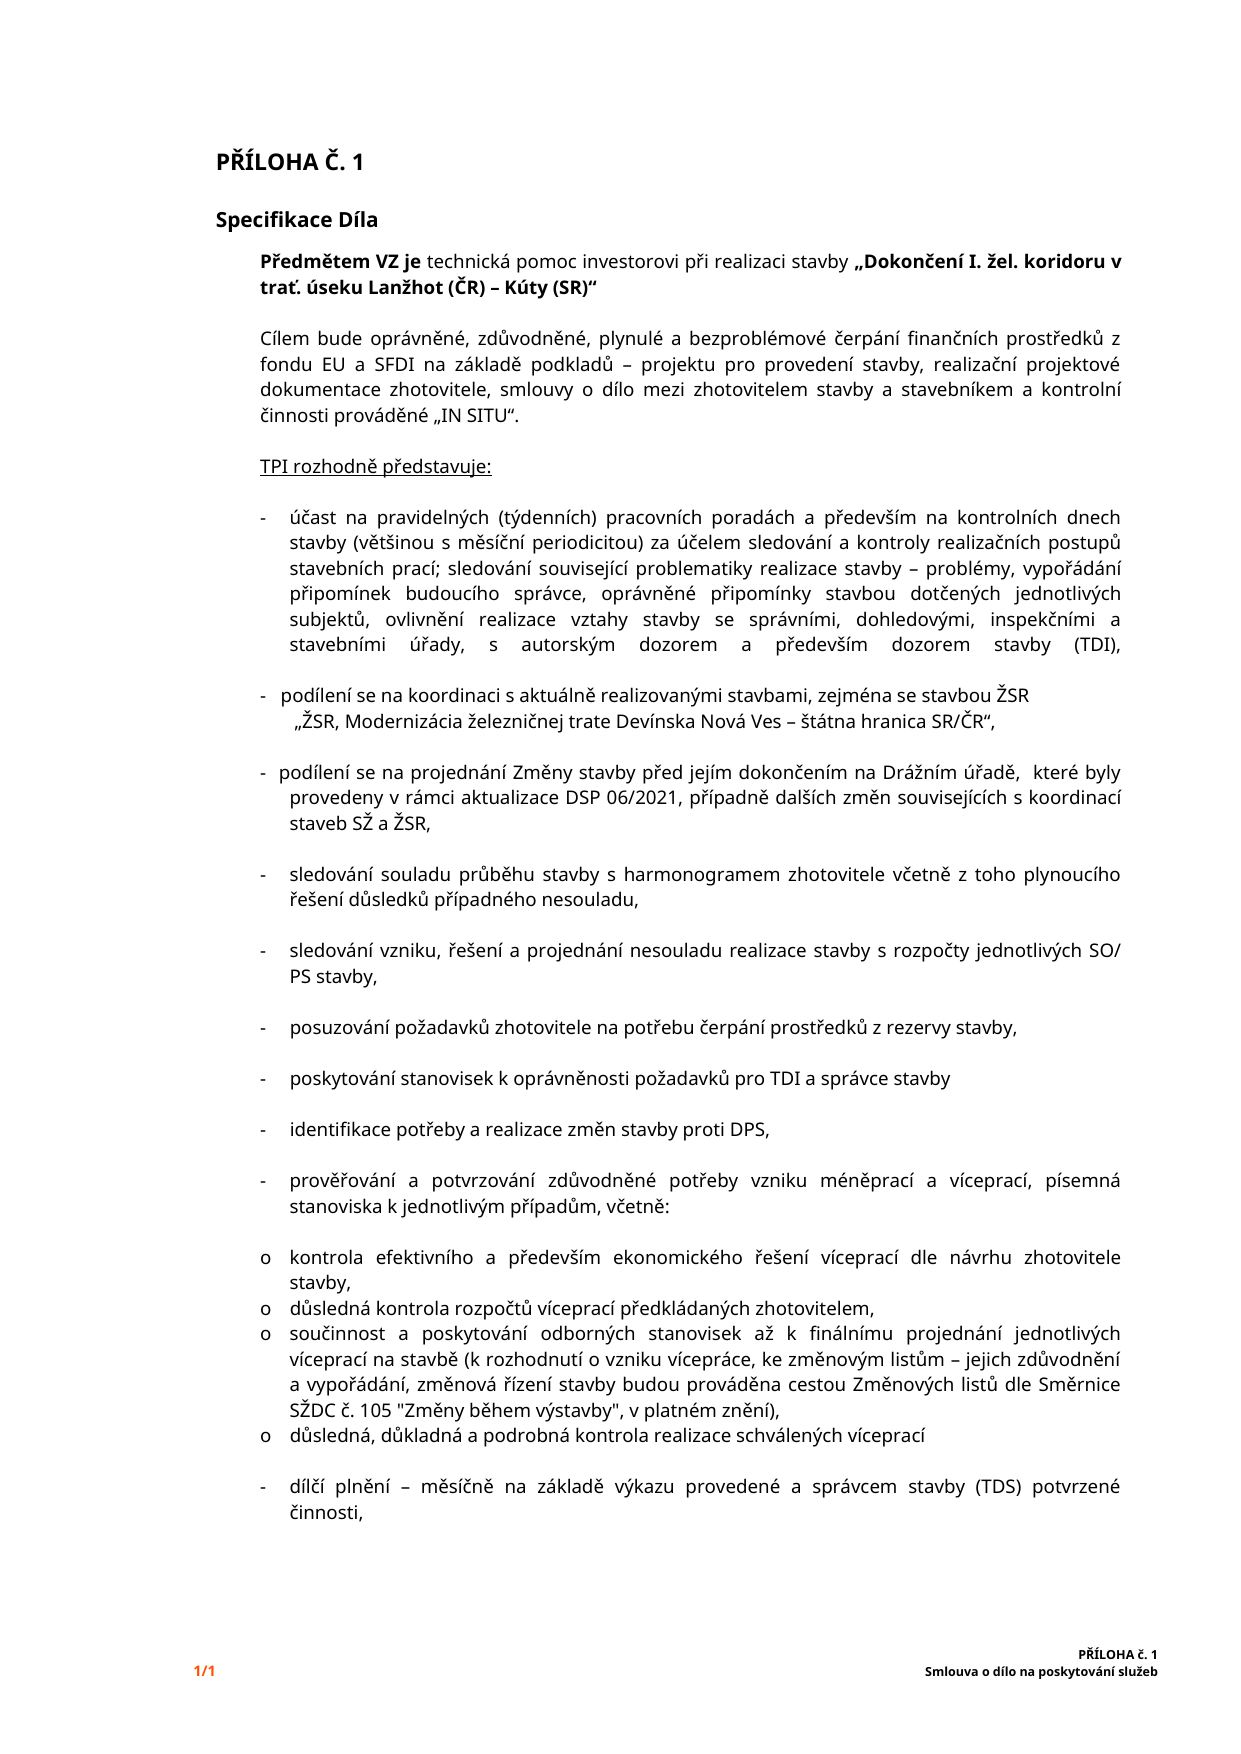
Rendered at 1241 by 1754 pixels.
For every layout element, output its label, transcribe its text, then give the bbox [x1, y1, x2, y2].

text o kontrola efektivního a především ekonomického řešení víceprací dle návrhu zhotovitele stavby, [260, 1244, 1122, 1295]
text Specifikace Díla [216, 205, 1122, 233]
text - podílení se na koordinaci s aktuálně realizovanými stavbami, zejména se stavbou ŽSR [245, 683, 1122, 708]
text o důsledná, důkladná a podrobná kontrola realizace schválených víceprací [260, 1423, 1122, 1448]
text o důsledná kontrola rozpočtů víceprací předkládaných zhotovitelem, [260, 1295, 1122, 1321]
text Příloha č. 1 [216, 146, 1122, 177]
text - sledování souladu průběhu stavby s harmonogramem zhotovitele včetně z toho plynoucího řešení důsledků případného nesouladu, [260, 861, 1122, 912]
text - dílčí plnění – měsíčně na základě výkazu provedené a správcem stavby (TDS) potvrzené činnosti, [260, 1474, 1122, 1525]
text - sledování vzniku, řešení a projednání nesouladu realizace stavby s rozpočty jednotlivých SO/ PS stavby, [260, 938, 1122, 989]
text - poskytování stanovisek k oprávněnosti požadavků pro TDI a správce stavby [260, 1065, 1122, 1091]
text o součinnost a poskytování odborných stanovisek až k finálnímu projednání jednotlivých víceprací na stavbě (k rozhodnutí o vzniku vícepráce, ke změnovým listům – jejich zdůvodnění a vypořádání, změnová řízení stavby budou prováděna cestou Změnových listů dle Směrnice SŽDC č. 105 "Změny během výstavby", v platném znění), [260, 1321, 1122, 1423]
text - posuzování požadavků zhotovitele na potřebu čerpání prostředků z rezervy stavby, [260, 1014, 1122, 1040]
text - identifikace potřeby a realizace změn stavby proti DPS, [260, 1116, 1122, 1142]
text TPI rozhodně představuje: [260, 453, 1122, 478]
text „ŽSR, Modernizácia železničnej trate Devínska Nová Ves – štátna hranica SR/ČR“, [260, 708, 1122, 734]
text - prověřování a potvrzování zdůvodněné potřeby vzniku méněprací a víceprací, písemná stanoviska k jednotlivým případům, včetně: [260, 1167, 1122, 1218]
text Cílem bude oprávněné, zdůvodněné, plynulé a bezproblémové čerpání finančních prostředků z fondu EU a SFDI na základě podkladů – projektu pro provedení stavby, realizační projektové dokumentace zhotovitele, smlouvy o dílo mezi zhotovitelem stavby a stavebníkem a kontrolní činnosti prováděné „IN SITU“. [260, 325, 1122, 427]
text - podílení se na projednání Změny stavby před jejím dokončením na Drážním úřadě, které byly provedeny v rámci aktualizace DSP 06/2021, případně dalších změn souvisejících s koordinací staveb SŽ a ŽSR, [260, 759, 1122, 836]
text - účast na pravidelných (týdenních) pracovních poradách a především na kontrolních dnech stavby (většinou s měsíční periodicitou) za účelem sledování a kontroly realizačních postupů stavebních prací; sledování související problematiky realizace stavby – problémy, vypořádání připomínek budoucího správce, oprávněné připomínky stavbou dotčených jednotlivých subjektů, ovlivnění realizace vztahy stavby se správními, dohledovými, inspekčními a stavebními úřady, s autorským dozorem a především dozorem stavby (TDI), [260, 504, 1122, 683]
text Předmětem VZ je technická pomoc investorovi při realizaci stavby „Dokončení I. žel. koridoru v trať. úseku Lanžhot (ČR) – Kúty (SR)“ [260, 249, 1122, 300]
